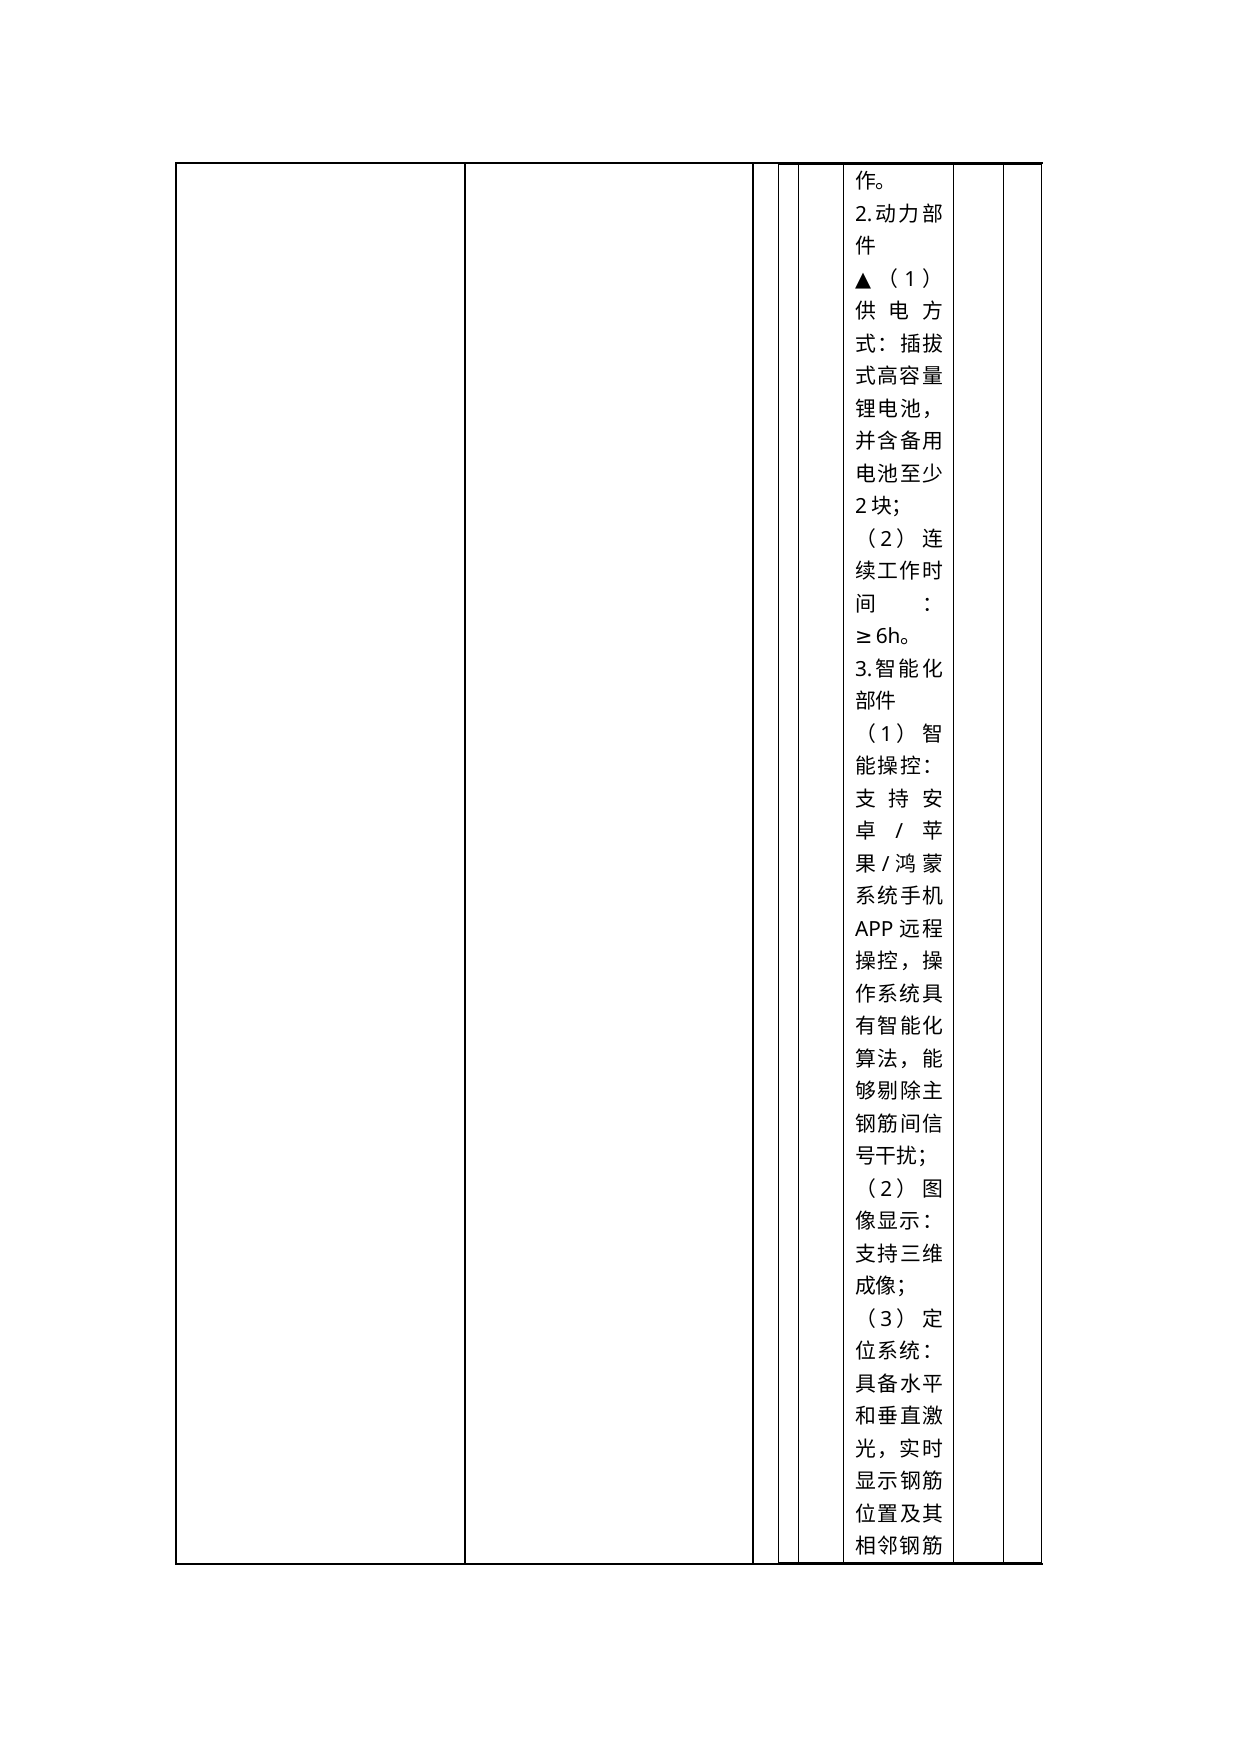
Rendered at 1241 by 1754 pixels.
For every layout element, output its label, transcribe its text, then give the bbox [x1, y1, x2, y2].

table_cell [754, 164, 778, 1563]
table_cell [954, 165, 1003, 1562]
table_cell 1 [177, 164, 464, 1563]
table_cell [466, 164, 752, 1563]
table_cell [779, 165, 798, 1562]
table_cell [844, 165, 953, 1562]
table_cell [799, 165, 843, 1562]
table_cell [1004, 165, 1041, 1562]
